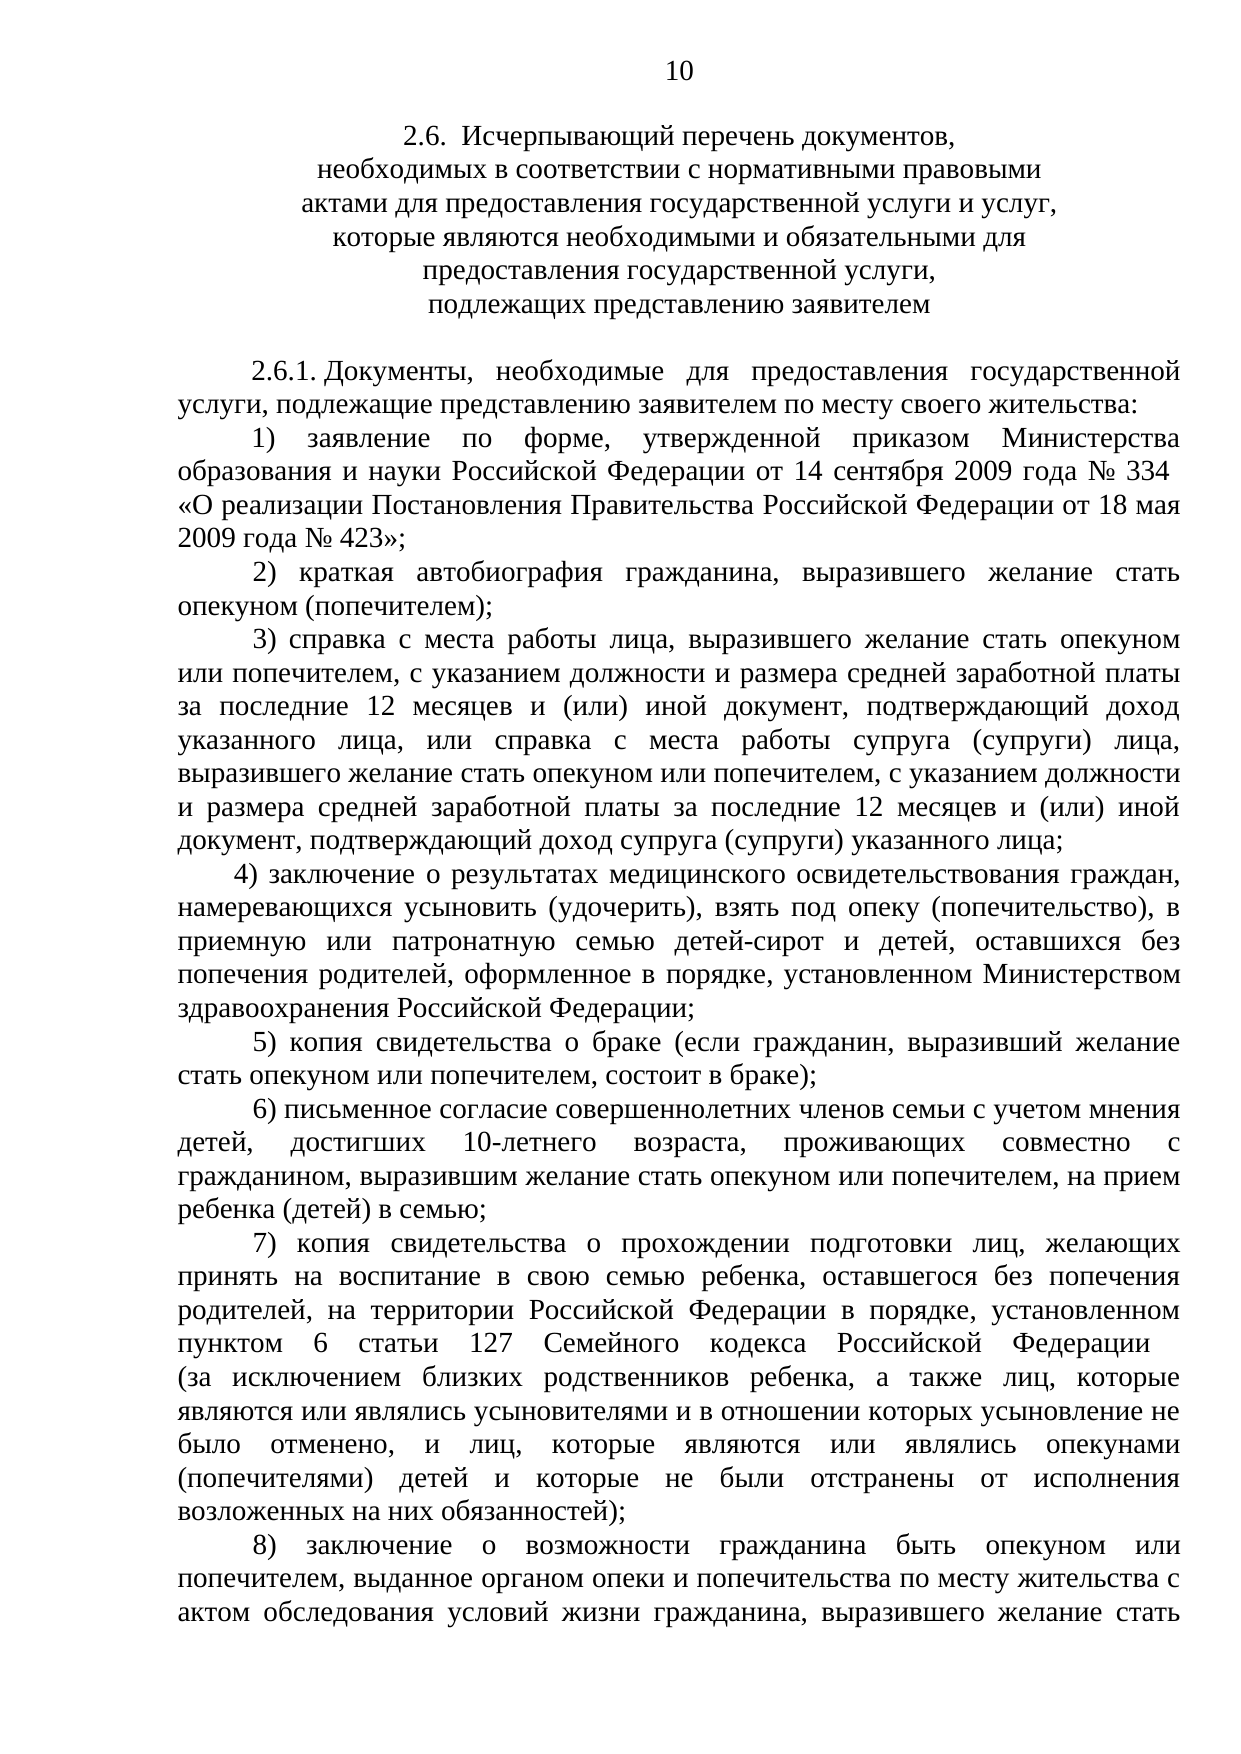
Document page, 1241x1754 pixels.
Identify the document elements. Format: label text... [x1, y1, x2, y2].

text 2.6. Исчерпывающий перечень документов, [177, 118, 1181, 152]
text подлежащих представлению заявителем [177, 286, 1181, 319]
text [177, 1527, 1181, 1627]
text 4) заключение о результатах медицинского освидетельствования граждан, намеревающихся усыновить (удочерить), взять под опеку (попечительство), в приемную или патронатную семью детей-сирот и детей, оставшихся без попечения родителей, оформленное в порядке, установленном Министерством здравоохранения Российской Федерации; [177, 856, 1181, 1024]
text актами для предоставления государственной услуги и услуг, [177, 185, 1181, 219]
text необходимых в соответствии с нормативными правовыми [177, 152, 1181, 185]
text предоставления государственной услуги, [177, 252, 1181, 286]
text 6) письменное согласие совершеннолетних членов семьи с учетом мнения детей, достигших 10-летнего возраста, проживающих совместно с гражданином, выразившим желание стать опекуном или попечителем, на прием ребенка (детей) в семью; [177, 1091, 1181, 1225]
text 2) краткая автобиография гражданина, выразившего желание стать опекуном (попечителем); [177, 554, 1181, 621]
text 3) справка с места работы лица, выразившего желание стать опекуном или попечителем, с указанием должности и размера средней заработной платы за последние 12 месяцев и (или) иной документ, подтверждающий доход указанного лица, или справка с места работы супруга (супруги) лица, выразившего желание стать опекуном или попечителем, с указанием должности и размера средней заработной платы за последние 12 месяцев и (или) иной документ, подтверждающий доход супруга (супруги) указанного лица; [177, 621, 1181, 856]
text 7) копия свидетельства о прохождении подготовки лиц, желающих принять на воспитание в свою семью ребенка, оставшегося без попечения родителей, на территории Российской Федерации в порядке, установленном пунктом 6 статьи 127 Семейного кодекса Российской Федерации (за исключением близких родственников ребенка, а также лиц, которые являются или являлись усыновителями и в отношении которых усыновление не было отменено, и лиц, которые являются или являлись опекунами (попечителями) детей и которые не были отстранены от исполнения возложенных на них обязанностей); [177, 1225, 1181, 1527]
text которые являются необходимыми и обязательными для [177, 219, 1181, 252]
text 1) заявление по форме, утвержденной приказом Министерства образования и науки Российской Федерации от 14 сентября 2009 года № 334 «О реализации Постановления Правительства Российской Федерации от 18 мая 2009 года № 423»; [177, 420, 1181, 554]
text 5) копия свидетельства о браке (если гражданин, выразивший желание стать опекуном или попечителем, состоит в браке); [177, 1024, 1181, 1091]
text 2.6.1. Документы, необходимые для предоставления государственной услуги, подлежащие представлению заявителем по месту своего жительства: [177, 353, 1181, 420]
